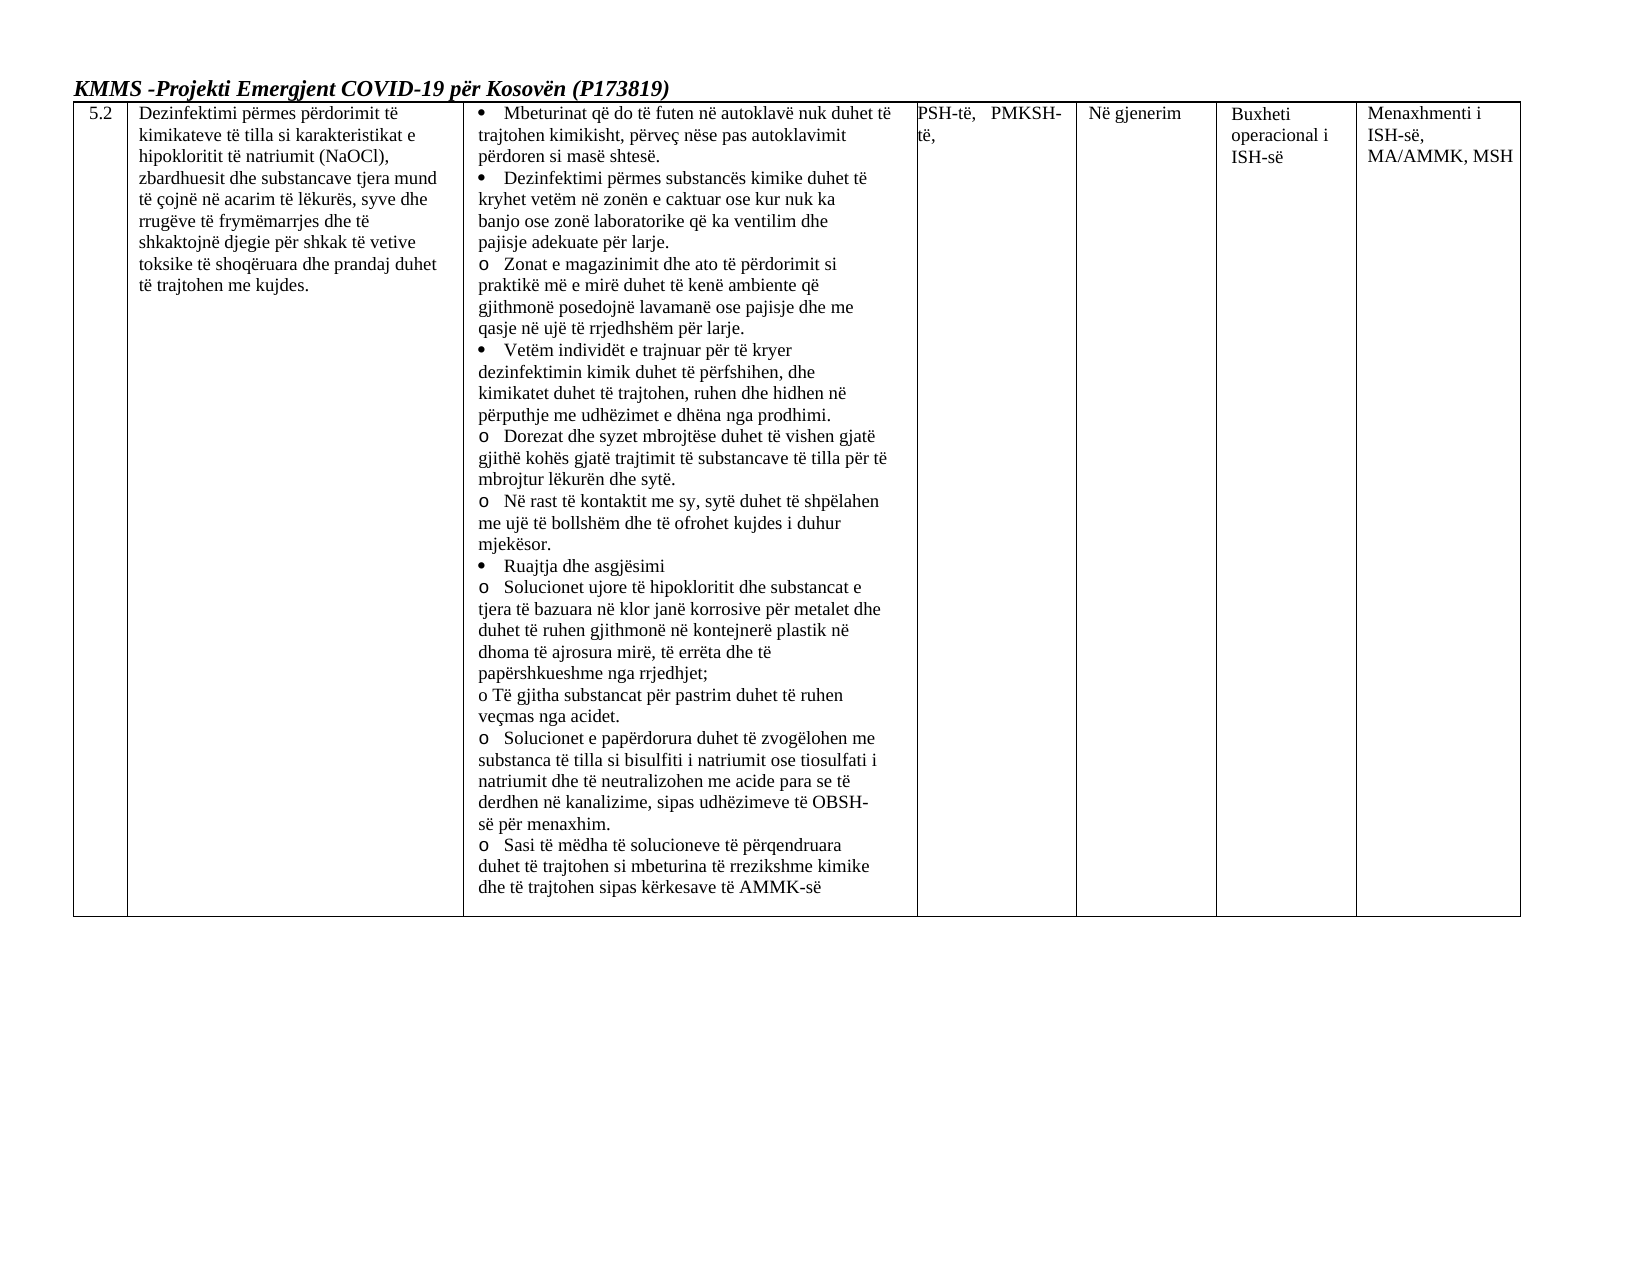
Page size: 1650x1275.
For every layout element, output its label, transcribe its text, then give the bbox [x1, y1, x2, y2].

table_cell Dezinfektimi përmes përdorimit të kimikateve të tilla si karakteristikat e hipokloritit të natriumit (NaOCl), zbardhuesit dhe substancave tjera mund të çojnë në acarim të lëkurës, syve dhe rrugëve të frymëmarrjes dhe të shkaktojnë djegie për shkak të vetive toksike të shoqëruara dhe prandaj duhet të trajtohen me kujdes. [128, 103, 463, 916]
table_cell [1357, 103, 1520, 916]
table_cell PSH-të, PMKSH-të, [918, 103, 1076, 916]
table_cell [1217, 103, 1356, 916]
table_cell Mbeturinat që do të futen në autoklavë nuk duhet të trajtohen kimikisht, përveç nëse pas autoklavimit përdoren si masë shtesë. Dezinfektimi përmes substancës kimike duhet të kryhet vetëm në zonën e caktuar ose kur nuk ka banjo ose zonë laboratorike që ka ventilim dhe pajisje adekuate për larje. Zonat e magazinimit dhe ato të përdorimit si praktikë më e mirë duhet të kenë ambiente që gjithmonë posedojnë lavamanë ose pajisje dhe me qasje në ujë të rrjedhshëm për larje. Vetëm individët e trajnuar për të kryer dezinfektimin kimik duhet të përfshihen, dhe kimikatet duhet të trajtohen, ruhen dhe hidhen në përputhje me udhëzimet e dhëna nga prodhimi. Dorezat dhe syzet mbrojtëse duhet të vishen gjatë gjithë kohës gjatë trajtimit të substancave të tilla për të mbrojtur lëkurën dhe sytë. Në rast të kontaktit me sy, sytë duhet të shpëlahen me ujë të bollshëm dhe të ofrohet kujdes i duhur mjekësor. Ruajtja dhe asgjësimi Solucionet ujore të hipokloritit dhe substancat e tjera të bazuara në klor janë korrosive për metalet dhe duhet të ruhen gjithmonë në kontejnerë plastik në dhoma të ajrosura mirë, të errëta dhe të papërshkueshme nga rrjedhjet; o Të gjitha substancat për pastrim duhet të ruhen veçmas nga acidet. Solucionet e papërdorura duhet të zvogëlohen me substanca të tilla si bisulfiti i natriumit ose tiosulfati i natriumit dhe të neutralizohen me acide para se të derdhen në kanalizime, sipas udhëzimeve të OBSH-së për menaxhim. Sasi të mëdha të solucioneve të përqendruara duhet të trajtohen si mbeturina të rrezikshme kimike dhe të trajtohen sipas kërkesave të AMMK-së [464, 103, 917, 916]
table_cell Në gjenerim [1077, 103, 1216, 916]
table_cell 5.2 [74, 103, 127, 916]
